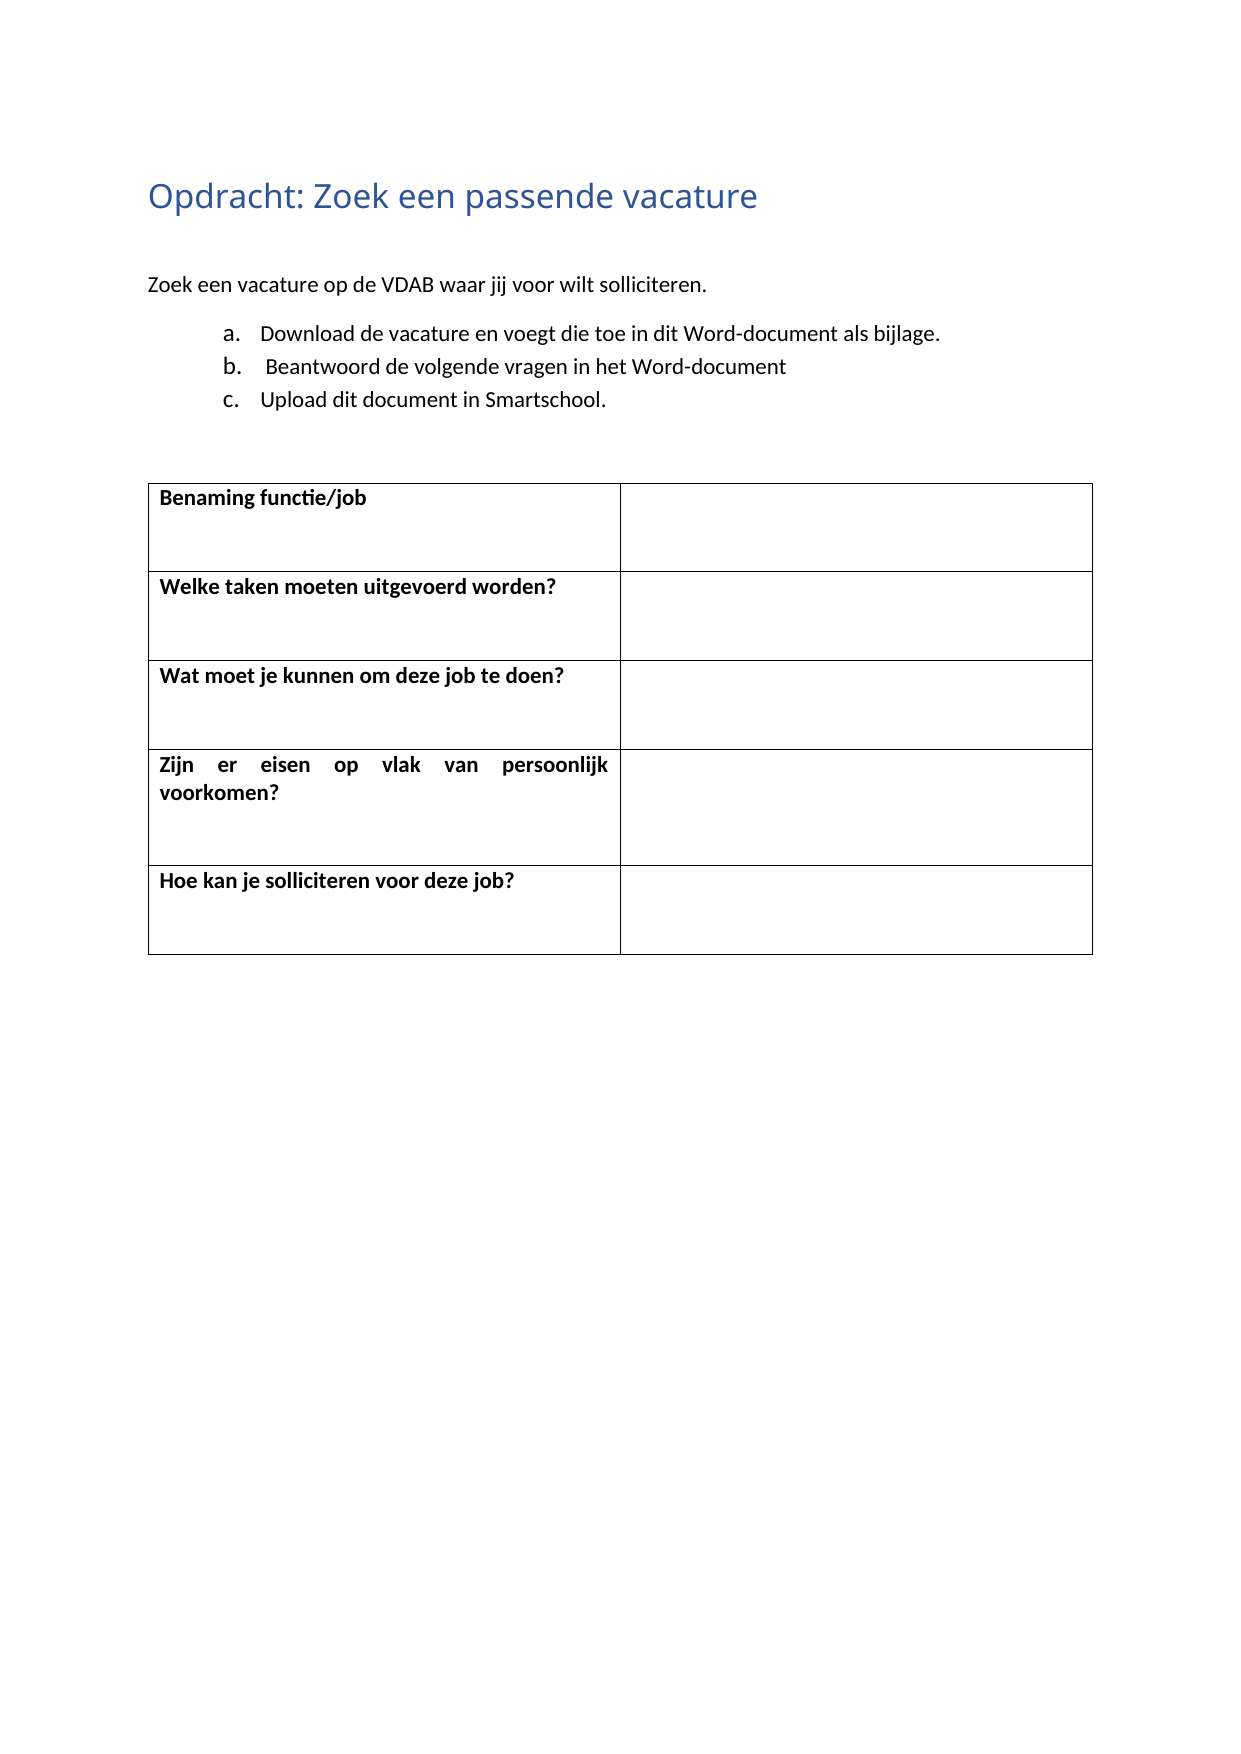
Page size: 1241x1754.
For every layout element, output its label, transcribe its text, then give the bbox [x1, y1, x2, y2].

table_cell Zijn er eisen op vlak van persoonlijk voorkomen? [149, 750, 620, 865]
table_cell [621, 750, 1092, 865]
table_header Benaming functie/job [149, 484, 620, 571]
list Beantwoord de volgende vragen in het Word-document [223, 350, 1093, 381]
table_cell [621, 866, 1092, 954]
table_cell Wat moet je kunnen om deze job te doen? [149, 661, 620, 749]
list Download de vacature en voegt die toe in dit Word-document als bijlage. [223, 317, 1093, 348]
text Zoek een vacature op de VDAB waar jij voor wilt solliciteren. [148, 271, 1093, 298]
table_cell Welke taken moeten uitgevoerd worden? [149, 572, 620, 660]
table_cell Hoe kan je solliciteren voor deze job? [149, 866, 620, 954]
table_cell [621, 661, 1092, 749]
list Upload dit document in Smartschool. [223, 383, 1093, 414]
table_header [621, 484, 1092, 571]
subtitle Opdracht: Zoek een passende vacature [148, 173, 1093, 267]
table_cell [621, 572, 1092, 660]
